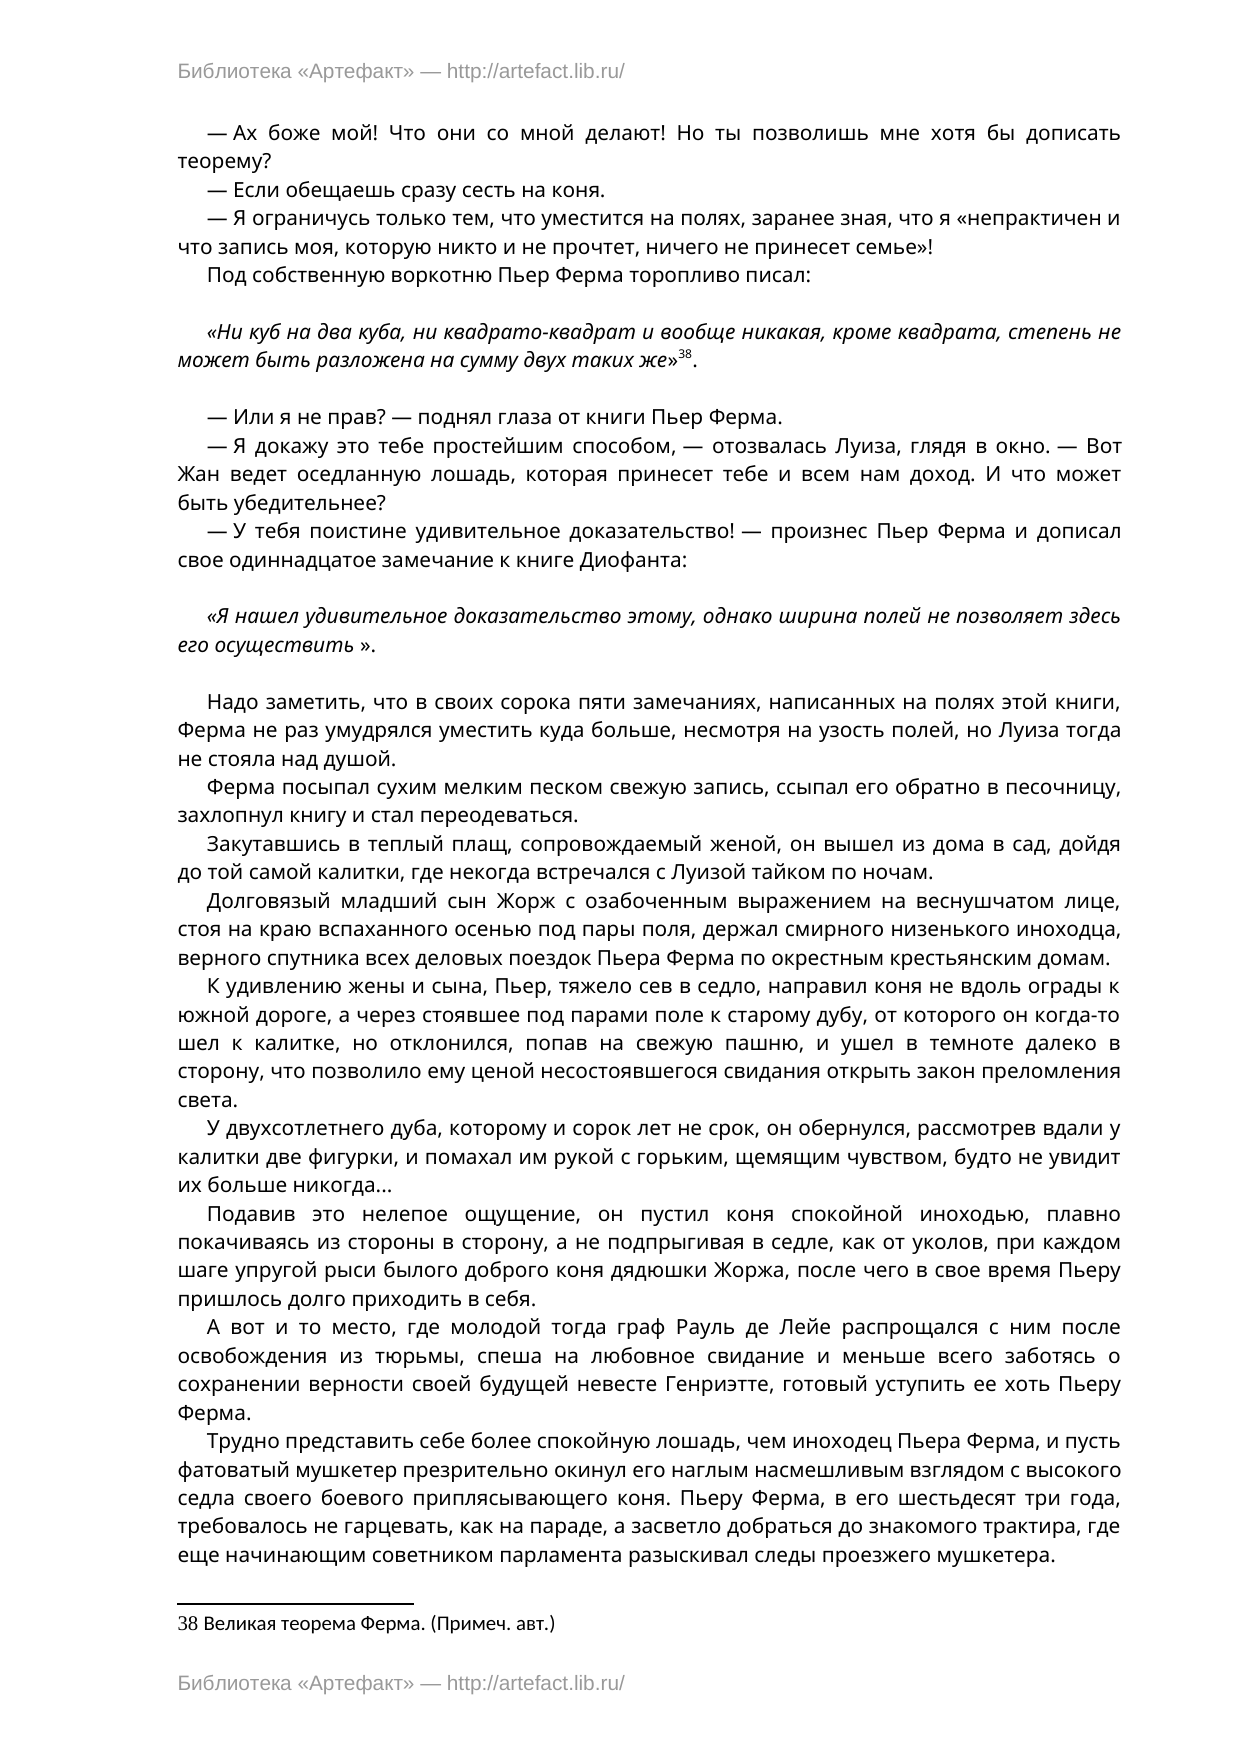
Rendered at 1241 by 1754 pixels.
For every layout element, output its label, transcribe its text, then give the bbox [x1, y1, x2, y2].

text У двухсотлетнего дуба, которому и сорок лет не срок, он обернулся, рассмотрев вдали у калитки две фигурки, и помахал им рукой с горьким, щемящим чувством, будто не увидит их больше никогда... [177, 1113, 1122, 1199]
text «Ни куб на два куба, ни квадрато-квадрат и вообще никакая, кроме квадрата, степень не может быть разложена на сумму двух таких же». [177, 317, 1122, 374]
text — Я ограничусь только тем, что уместится на полях, заранее зная, что я «непрактичен и что запись моя, которую никто и не прочтет, ничего не принесет семье»! [177, 203, 1122, 260]
text Под собственную воркотню Пьер Ферма торопливо писал: [177, 260, 1122, 289]
text Трудно представить себе более спокойную лошадь, чем иноходец Пьера Ферма, и пусть фатоватый мушкетер презрительно окинул его наглым насмешливым взглядом с высокого седла своего боевого приплясывающего коня. Пьеру Ферма, в его шестьдесят три года, требовалось не гарцевать, как на параде, а засветло добраться до знакомого трактира, где еще начинающим советником парламента разыскивал следы проезжего мушкетера. [177, 1426, 1122, 1568]
text Надо заметить, что в своих сорока пяти замечаниях, написанных на полях этой книги, Ферма не раз умудрялся уместить куда больше, несмотря на узость полей, но Луиза тогда не стояла над душой. [177, 687, 1122, 772]
text — Если обещаешь сразу сесть на коня. [177, 175, 1122, 203]
text — Или я не прав? — поднял глаза от книги Пьер Ферма. [177, 402, 1122, 431]
text — У тебя поистине удивительное доказательство! — произнес Пьер Ферма и дописал свое одиннадцатое замечание к книге Диофанта: [177, 516, 1122, 573]
text К удивлению жены и сына, Пьер, тяжело сев в седло, направил коня не вдоль ограды к южной дороге, а через стоявшее под парами поле к старому дубу, от которого он когда-то шел к калитке, но отклонился, попав на свежую пашню, и ушел в темноте далеко в сторону, что позволило ему ценой несостоявшегося свидания открыть закон преломления света. [177, 971, 1122, 1113]
text Подавив это нелепое ощущение, он пустил коня спокойной иноходью, плавно покачиваясь из стороны в сторону, а не подпрыгивая в седле, как от уколов, при каждом шаге упругой рыси былого доброго коня дядюшки Жоржа, после чего в свое время Пьеру пришлось долго приходить в себя. [177, 1199, 1122, 1312]
text Закутавшись в теплый плащ, сопровождаемый женой, он вышел из дома в сад, дойдя до той самой калитки, где некогда встречался с Луизой тайком по ночам. [177, 829, 1122, 886]
text — Я докажу это тебе простейшим способом, — отозвалась Луиза, глядя в окно. — Вот Жан ведет оседланную лошадь, которая принесет тебе и всем нам доход. И что может быть убедительнее? [177, 431, 1122, 516]
text «Я нашел удивительное доказательство этому, однако ширина полей не позволяет здесь его осуществить ». [177, 602, 1122, 658]
text А вот и то место, где молодой тогда граф Рауль де Лейе распрощался с ним после освобождения из тюрьмы, спеша на любовное свидание и меньше всего заботясь о сохранении верности своей будущей невесте Генриэтте, готовый уступить ее хоть Пьеру Ферма. [177, 1312, 1122, 1426]
text — Ах боже мой! Что они со мной делают! Но ты позволишь мне хотя бы дописать теорему? [177, 118, 1122, 175]
text Ферма посыпал сухим мелким песком свежую запись, ссыпал его обратно в песочницу, захлопнул книгу и стал переодеваться. [177, 772, 1122, 829]
text Долговязый младший сын Жорж с озабоченным выражением на веснушчатом лице, стоя на краю вспаханного осенью под пары поля, держал смирного низенького иноходца, верного спутника всех деловых поездок Пьера Ферма по окрестным крестьянским домам. [177, 886, 1122, 971]
